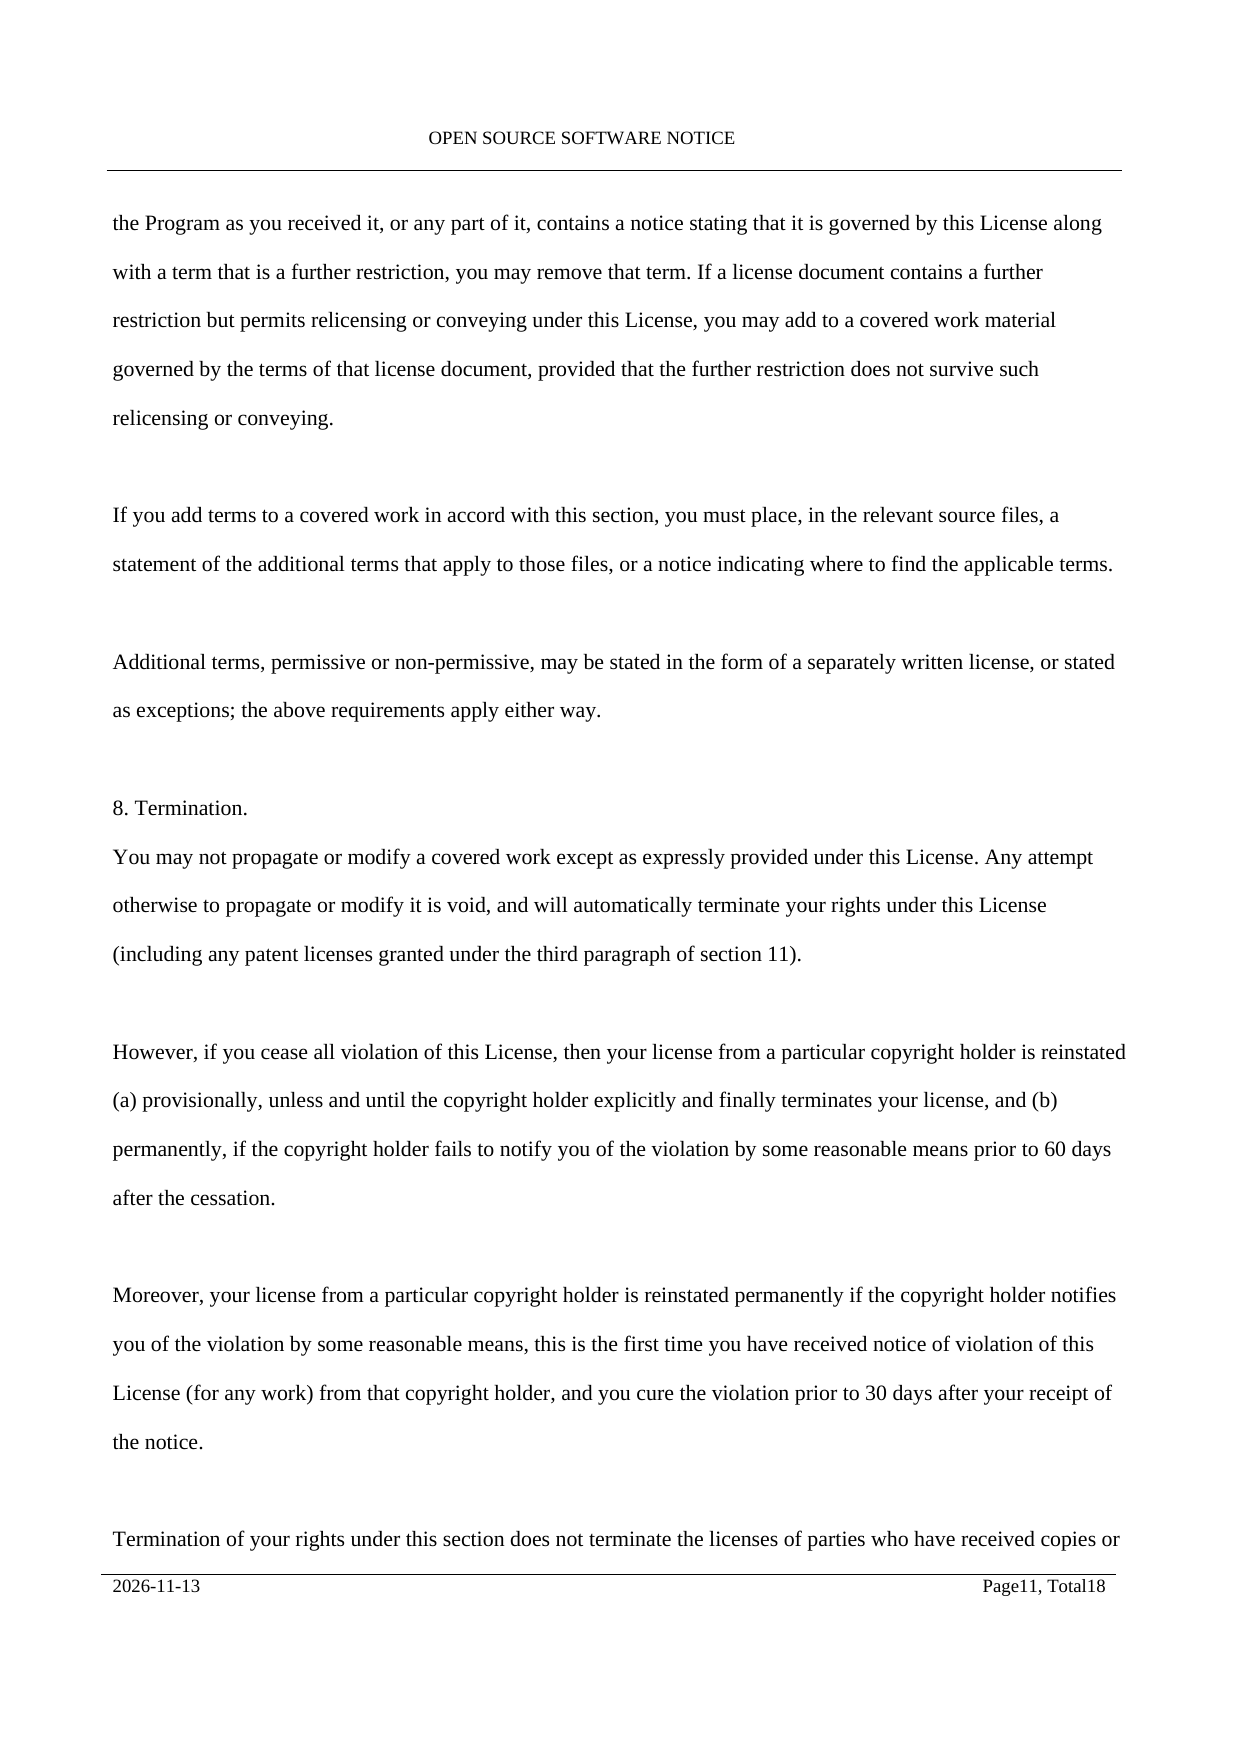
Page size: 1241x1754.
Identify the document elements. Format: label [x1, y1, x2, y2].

text [112, 206, 1128, 1555]
